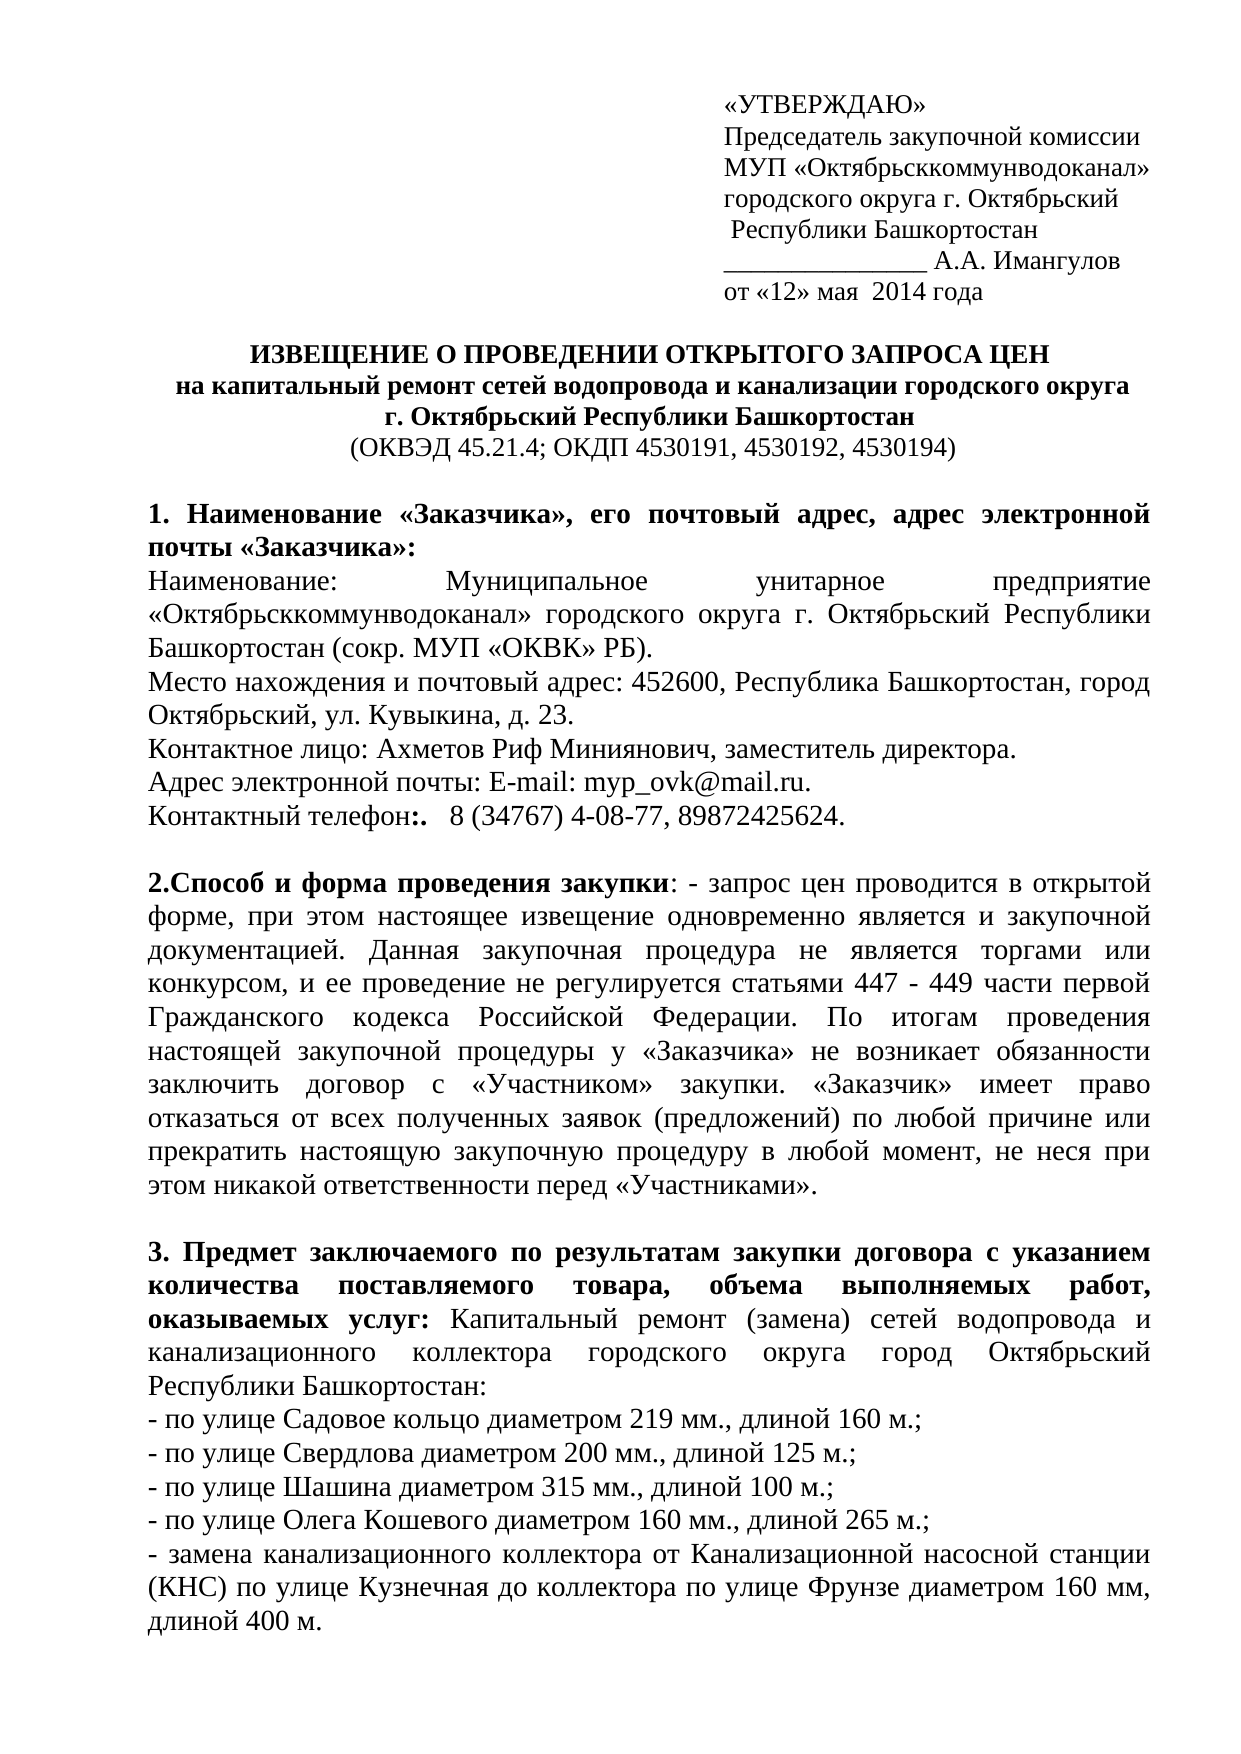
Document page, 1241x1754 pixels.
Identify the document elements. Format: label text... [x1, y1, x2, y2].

text - замена канализационного коллектора от Канализационной насосной станции (КНС) по улице Кузнечная до коллектора по улице Фрунзе диаметром 160 мм, длиной 400 м. [148, 1536, 1152, 1636]
text Место нахождения и почтовый адрес: 452600, Республика Башкортостан, город Октябрьский, ул. Кувыкина, д. 23. [148, 664, 1152, 731]
text 3. Предмет заключаемого по результатам закупки договора с указанием количества поставляемого товара, объема выполняемых работ, оказываемых услуг: Капитальный ремонт (замена) сетей водопровода и канализационного коллектора городского округа город Октябрьский Республики Башкортостан: [148, 1234, 1152, 1402]
text - по улице Свердлова диаметром 200 мм., длиной 125 м.; [148, 1435, 1152, 1469]
text от «12» мая 2014 года [724, 276, 1152, 307]
text МУП «Октябрьсккоммунводоканал» [724, 151, 1152, 182]
text _______________ А.А. Имангулов [724, 244, 1152, 276]
list 1. Наименование «Заказчика», его почтовый адрес, адрес электронной почты «Заказчика»: [148, 496, 1152, 563]
list 2.Способ и форма проведения закупки: - запрос цен проводится в открытой форме, при этом настоящее извещение одновременно является и закупочной документацией. Данная закупочная процедура не является торгами или конкурсом, и ее проведение не регулируется статьями 447 - 449 части первой Гражданского кодекса Российской Федерации. По итогам проведения настоящей закупочной процедуры у «Заказчика» не возникает обязанности заключить договор с «Участником» закупки. «Заказчик» имеет право отказаться от всех полученных заявок (предложений) по любой причине или прекратить настоящую закупочную процедуру в любой момент, не неся при этом никакой ответственности перед «Участниками». [148, 865, 1152, 1200]
text на капитальный ремонт сетей водопровода и канализации городского округа [148, 369, 1152, 400]
text Наименование: Муниципальное унитарное предприятие «Октябрьсккоммунводоканал» городского округа г. Октябрьский Республики Башкортостан (сокр. МУП «ОКВК» РБ). [148, 563, 1152, 664]
text ИЗВЕЩЕНИЕ О ПРОВЕДЕНИИ ОТКРЫТОГО ЗАПРОСА ЦЕН [148, 338, 1152, 369]
text Председатель закупочной комиссии [724, 120, 1152, 151]
text городского округа г. Октябрьский [724, 182, 1152, 213]
text Адрес электронной почты: E-mail: myp_ovk@mail.ru. [148, 764, 1152, 798]
text Контактный телефон:. 8 (34767) 4-08-77, 89872425624. [148, 798, 1152, 831]
text «УТВЕРЖДАЮ» [724, 89, 1152, 120]
text Республики Башкортостан [724, 213, 1152, 244]
text г. Октябрьский Республики Башкортостан [148, 400, 1152, 431]
text - по улице Олега Кошевого диаметром 160 мм., длиной 265 м.; [148, 1502, 1152, 1536]
text (ОКВЭД 45.21.4; ОКДП 4530191, 4530192, 4530194) [148, 431, 1152, 462]
text - по улице Шашина диаметром 315 мм., длиной 100 м.; [148, 1469, 1152, 1502]
text - по улице Садовое кольцо диаметром 219 мм., длиной 160 м.; [148, 1402, 1152, 1435]
text Контактное лицо: Ахметов Риф Миниянович, заместитель директора. [148, 731, 1152, 764]
